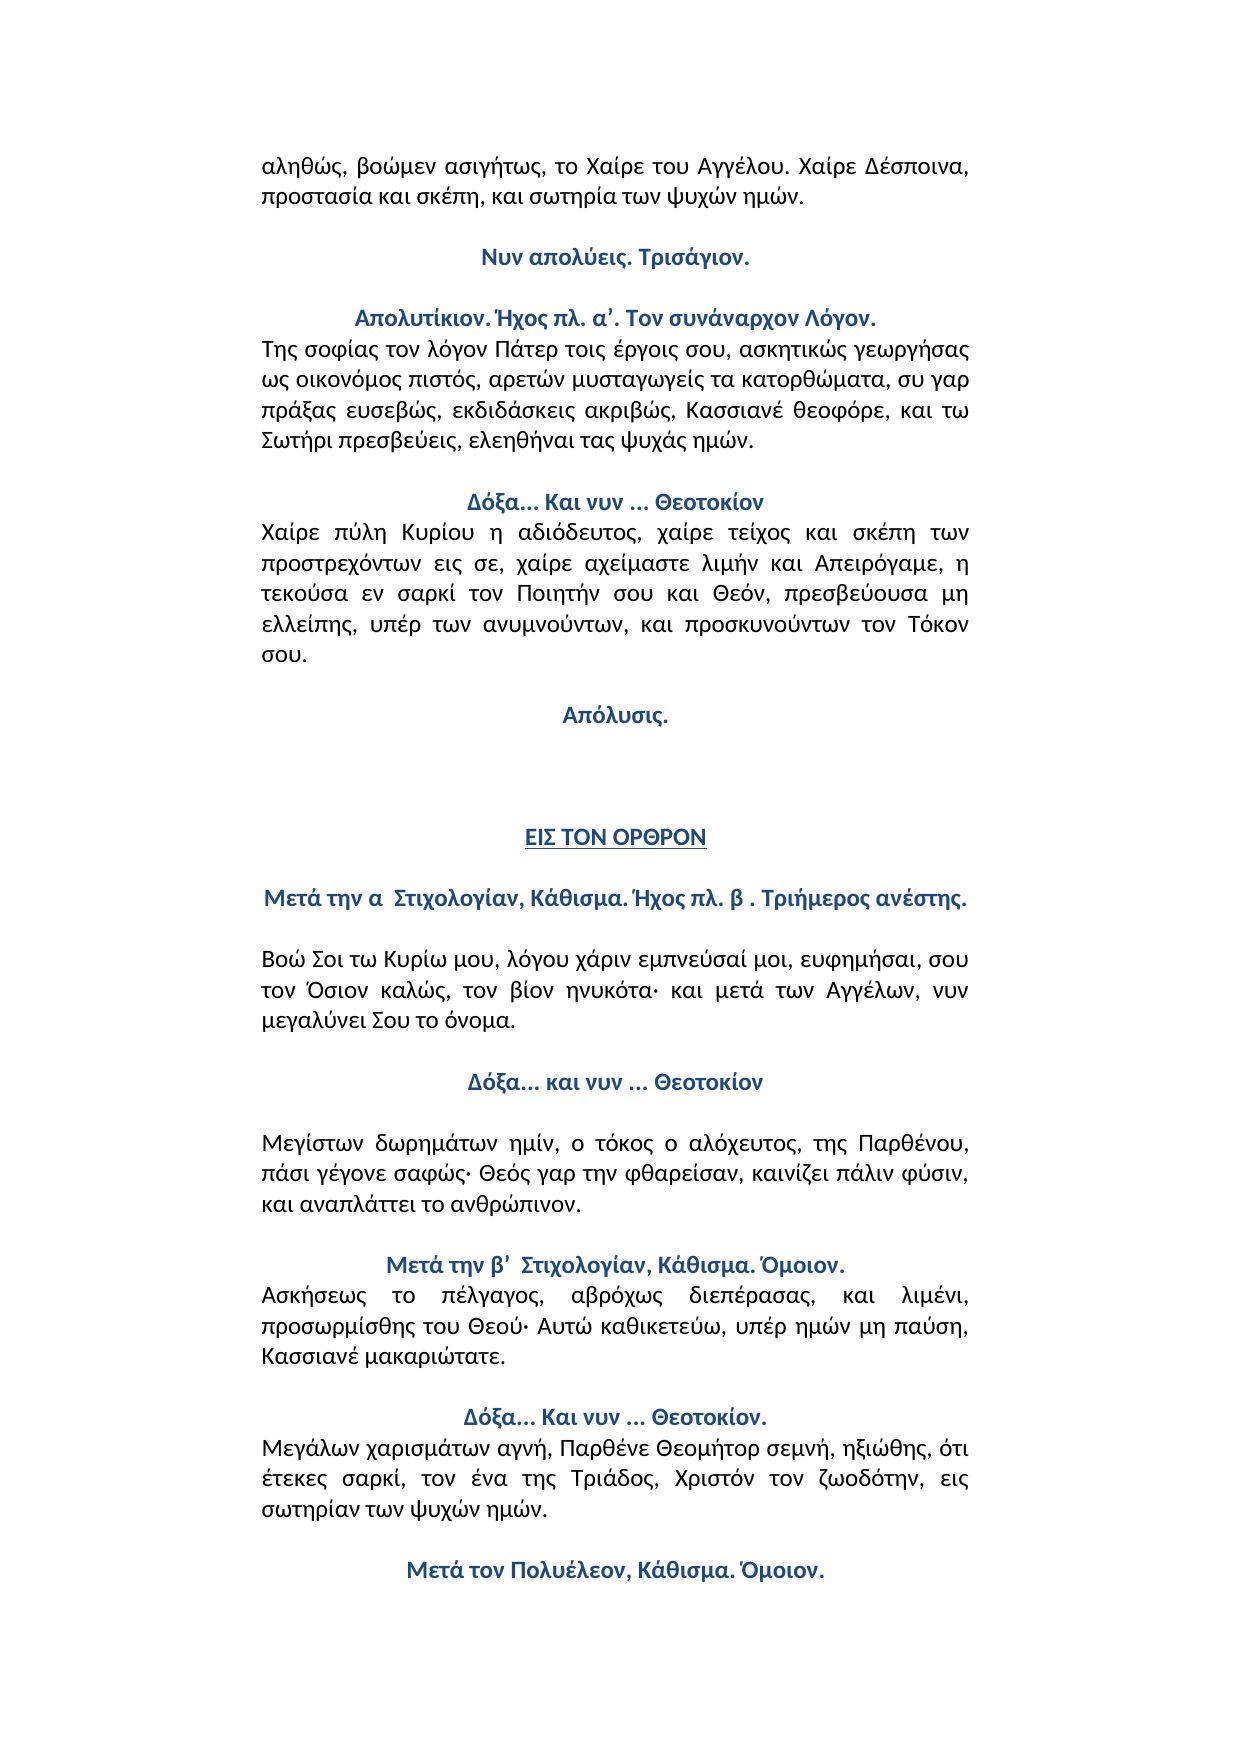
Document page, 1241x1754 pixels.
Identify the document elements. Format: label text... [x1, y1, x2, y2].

text Μετά την α Στιχολογίαν, Κάθισμα. Ήχος πλ. β . Τριήμερος ανέστης. [261, 882, 970, 913]
text Μεγάλων χαρισμάτων αγνή, Παρθένε Θεομήτορ σεμνή, ηξιώθης, ότι έτεκες σαρκί, τον ένα της Τριάδος, Χριστόν τον ζωοδότην, εις σωτηρίαν των ψυχών ημών. [261, 1432, 970, 1523]
text Δόξα... Και νυν ... Θεοτοκίον. [261, 1401, 970, 1432]
text Μετά τον Πολυέλεον, Κάθισμα. Όμοιον. [261, 1554, 970, 1584]
text Βοώ Σοι τω Κυρίω μου, λόγου χάριν εμπνεύσαί μοι, ευφημήσαι, σου τον Όσιον καλώς, τον βίον ηνυκότα· και μετά των Αγγέλων, νυν μεγαλύνει Σου το όνομα. [261, 943, 970, 1035]
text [261, 150, 970, 211]
text Δόξα... και νυν ... Θεοτοκίον [261, 1066, 970, 1096]
text Μετά την β’ Στιχολογίαν, Κάθισμα. Όμοιον. [261, 1249, 970, 1279]
text Χαίρε πύλη Κυρίου η αδιόδευτος, χαίρε τείχος και σκέπη των προστρεχόντων εις σε, χαίρε αχείμαστε λιμήν και Απειρόγαμε, η τεκούσα εν σαρκί τον Ποιητήν σου και Θεόν, πρεσβεύουσα μη ελλείπης, υπέρ των ανυμνούντων, και προσκυνούντων τον Τόκον σου. [261, 516, 970, 669]
text Νυν απολύεις. Τρισάγιον. [261, 242, 970, 272]
text Δόξα... Και νυν ... Θεοτοκίον [261, 486, 970, 516]
text Της σοφίας τον λόγον Πάτερ τοις έργοις σου, ασκητικώς γεωργήσας ως οικονόμος πιστός, αρετών μυσταγωγείς τα κατορθώματα, συ γαρ πράξας ευσεβώς, εκδιδάσκεις ακριβώς, Κασσιανέ θεοφόρε, και τω Σωτήρι πρεσβεύεις, ελεηθήναι τας ψυχάς ημών. [261, 333, 970, 455]
text Μεγίστων δωρημάτων ημίν, ο τόκος ο αλόχευτος, της Παρθένου, πάσι γέγονε σαφώς· Θεός γαρ την φθαρείσαν, καινίζει πάλιν φύσιν, και αναπλάττει το ανθρώπινον. [261, 1127, 970, 1218]
text Ασκήσεως το πέλγαγος, αβρόχως διεπέρασας, και λιμένι, προσωρμίσθης του Θεού· Αυτώ καθικετεύω, υπέρ ημών μη παύση, Κασσιανέ μακαριώτατε. [261, 1279, 970, 1371]
text Απολυτίκιον. Ήχος πλ. α’. Τον συνάναρχον Λόγον. [261, 303, 970, 333]
text ΕΙΣ ΤΟΝ ΟΡΘΡΟΝ [261, 821, 970, 852]
text Απόλυσις. [261, 699, 970, 730]
